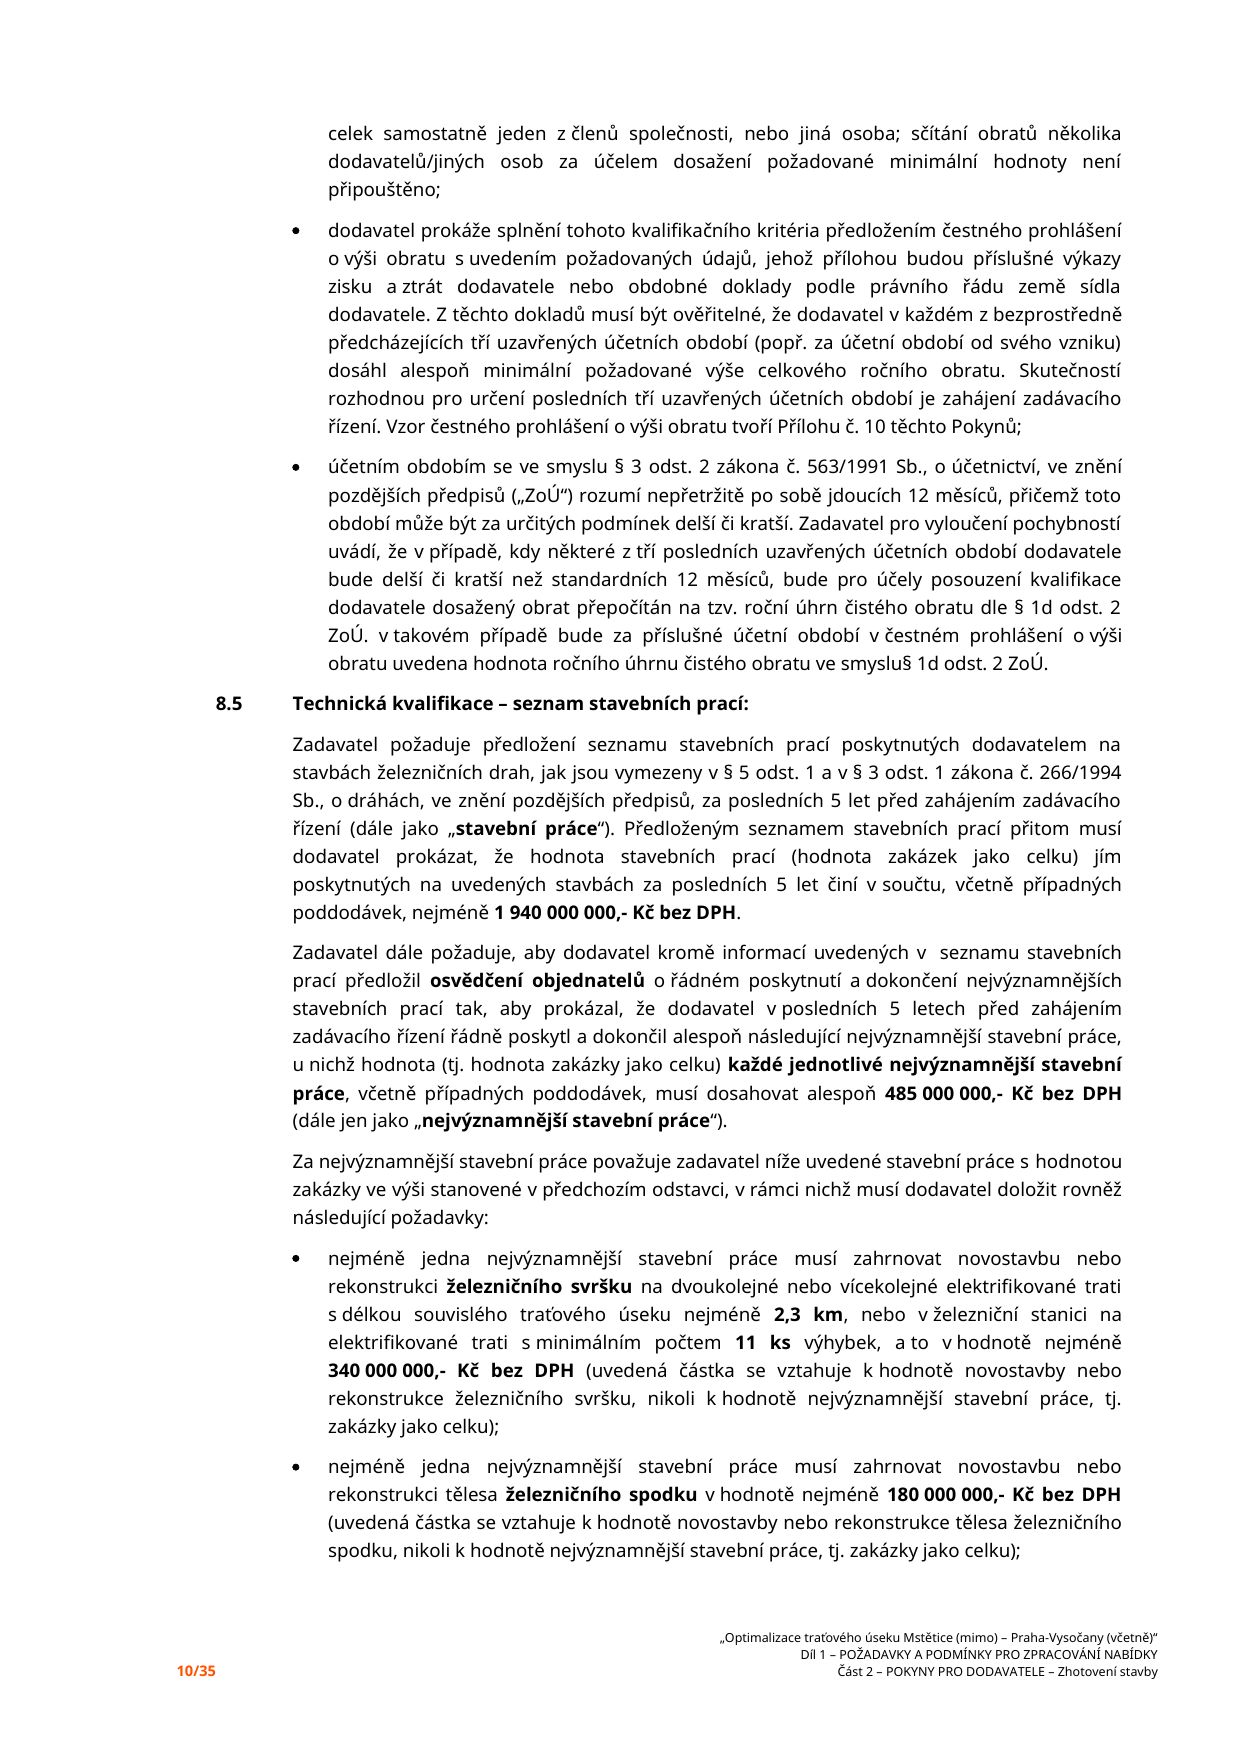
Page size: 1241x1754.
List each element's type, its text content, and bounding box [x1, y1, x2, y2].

text Technická kvalifikace – seznam stavebních prací: [216, 691, 1122, 716]
text Za nejvýznamnější stavební práce považuje zadavatel níže uvedené stavební práce s hodnotou zakázky ve výši stanovené v předchozím odstavci, v rámci nichž musí dodavatel doložit rovněž následující požadavky: [292, 1148, 1122, 1230]
text Zadavatel požaduje předložení seznamu stavebních prací poskytnutých dodavatelem na stavbách železničních drah, jak jsou vymezeny v § 5 odst. 1 a v § 3 odst. 1 zákona č. 266/1994 Sb., o dráhách, ve znění pozdějších předpisů, za posledních 5 let před zahájením zadávacího řízení (dále jako „stavební práce“). Předloženým seznamem stavebních prací přitom musí dodavatel prokázat, že hodnota stavebních prací (hodnota zakázek jako celku) jím poskytnutých na uvedených stavbách za posledních 5 let činí v součtu, včetně případných poddodávek, nejméně 1 940 000 000,- Kč bez DPH. [292, 731, 1122, 925]
text nejméně jedna nejvýznamnější stavební práce musí zahrnovat novostavbu nebo rekonstrukci tělesa železničního spodku v hodnotě nejméně 180 000 000,- Kč bez DPH (uvedená částka se vztahuje k hodnotě novostavby nebo rekonstrukce tělesa železničního spodku, nikoli k hodnotě nejvýznamnější stavební práce, tj. zakázky jako celku); [292, 1453, 1122, 1563]
text dodavatel prokáže splnění tohoto kvalifikačního kritéria předložením čestného prohlášení o výši obratu s uvedením požadovaných údajů, jehož přílohou budou příslušné výkazy zisku a ztrát dodavatele nebo obdobné doklady podle právního řádu země sídla dodavatele. Z těchto dokladů musí být ověřitelné, že dodavatel v každém z bezprostředně předcházejících tří uzavřených účetních období (popř. za účetní období od svého vzniku) dosáhl alespoň minimální požadované výše celkového ročního obratu. Skutečností rozhodnou pro určení posledních tří uzavřených účetních období je zahájení zadávacího řízení. Vzor čestného prohlášení o výši obratu tvoří Přílohu č. 10 těchto Pokynů; [292, 217, 1122, 439]
text účetním obdobím se ve smyslu § 3 odst. 2 zákona č. 563/1991 Sb., o účetnictví, ve znění pozdějších předpisů („ZoÚ“) rozumí nepřetržitě po sobě jdoucích 12 měsíců, přičemž toto období může být za určitých podmínek delší či kratší. Zadavatel pro vyloučení pochybností uvádí, že v případě, kdy některé z tří posledních uzavřených účetních období dodavatele bude delší či kratší než standardních 12 měsíců, bude pro účely posouzení kvalifikace dodavatele dosažený obrat přepočítán na tzv. roční úhrn čistého obratu dle § 1d odst. 2 ZoÚ. v takovém případě bude za příslušné účetní období v čestném prohlášení o výši obratu uvedena hodnota ročního úhrnu čistého obratu ve smyslu§ 1d odst. 2 ZoÚ. [292, 454, 1122, 676]
text Zadavatel dále požaduje, aby dodavatel kromě informací uvedených v seznamu stavebních prací předložil osvědčení objednatelů o řádném poskytnutí a dokončení nejvýznamnějších stavebních prací tak, aby prokázal, že dodavatel v posledních 5 letech před zahájením zadávacího řízení řádně poskytl a dokončil alespoň následující nejvýznamnější stavební práce, u nichž hodnota (tj. hodnota zakázky jako celku) každé jednotlivé nejvýznamnější stavební práce, včetně případných poddodávek, musí dosahovat alespoň 485 000 000,- Kč bez DPH (dále jen jako „nejvýznamnější stavební práce“). [292, 940, 1122, 1133]
text nejméně jedna nejvýznamnější stavební práce musí zahrnovat novostavbu nebo rekonstrukci železničního svršku na dvoukolejné nebo vícekolejné elektrifikované trati s délkou souvislého traťového úseku nejméně 2,3 km, nebo v železniční stanici na elektrifikované trati s minimálním počtem 11 ks výhybek, a to v hodnotě nejméně 340 000 000,- Kč bez DPH (uvedená částka se vztahuje k hodnotě novostavby nebo rekonstrukce železničního svršku, nikoli k hodnotě nejvýznamnější stavební práce, tj. zakázky jako celku); [292, 1245, 1122, 1438]
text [292, 121, 1122, 202]
